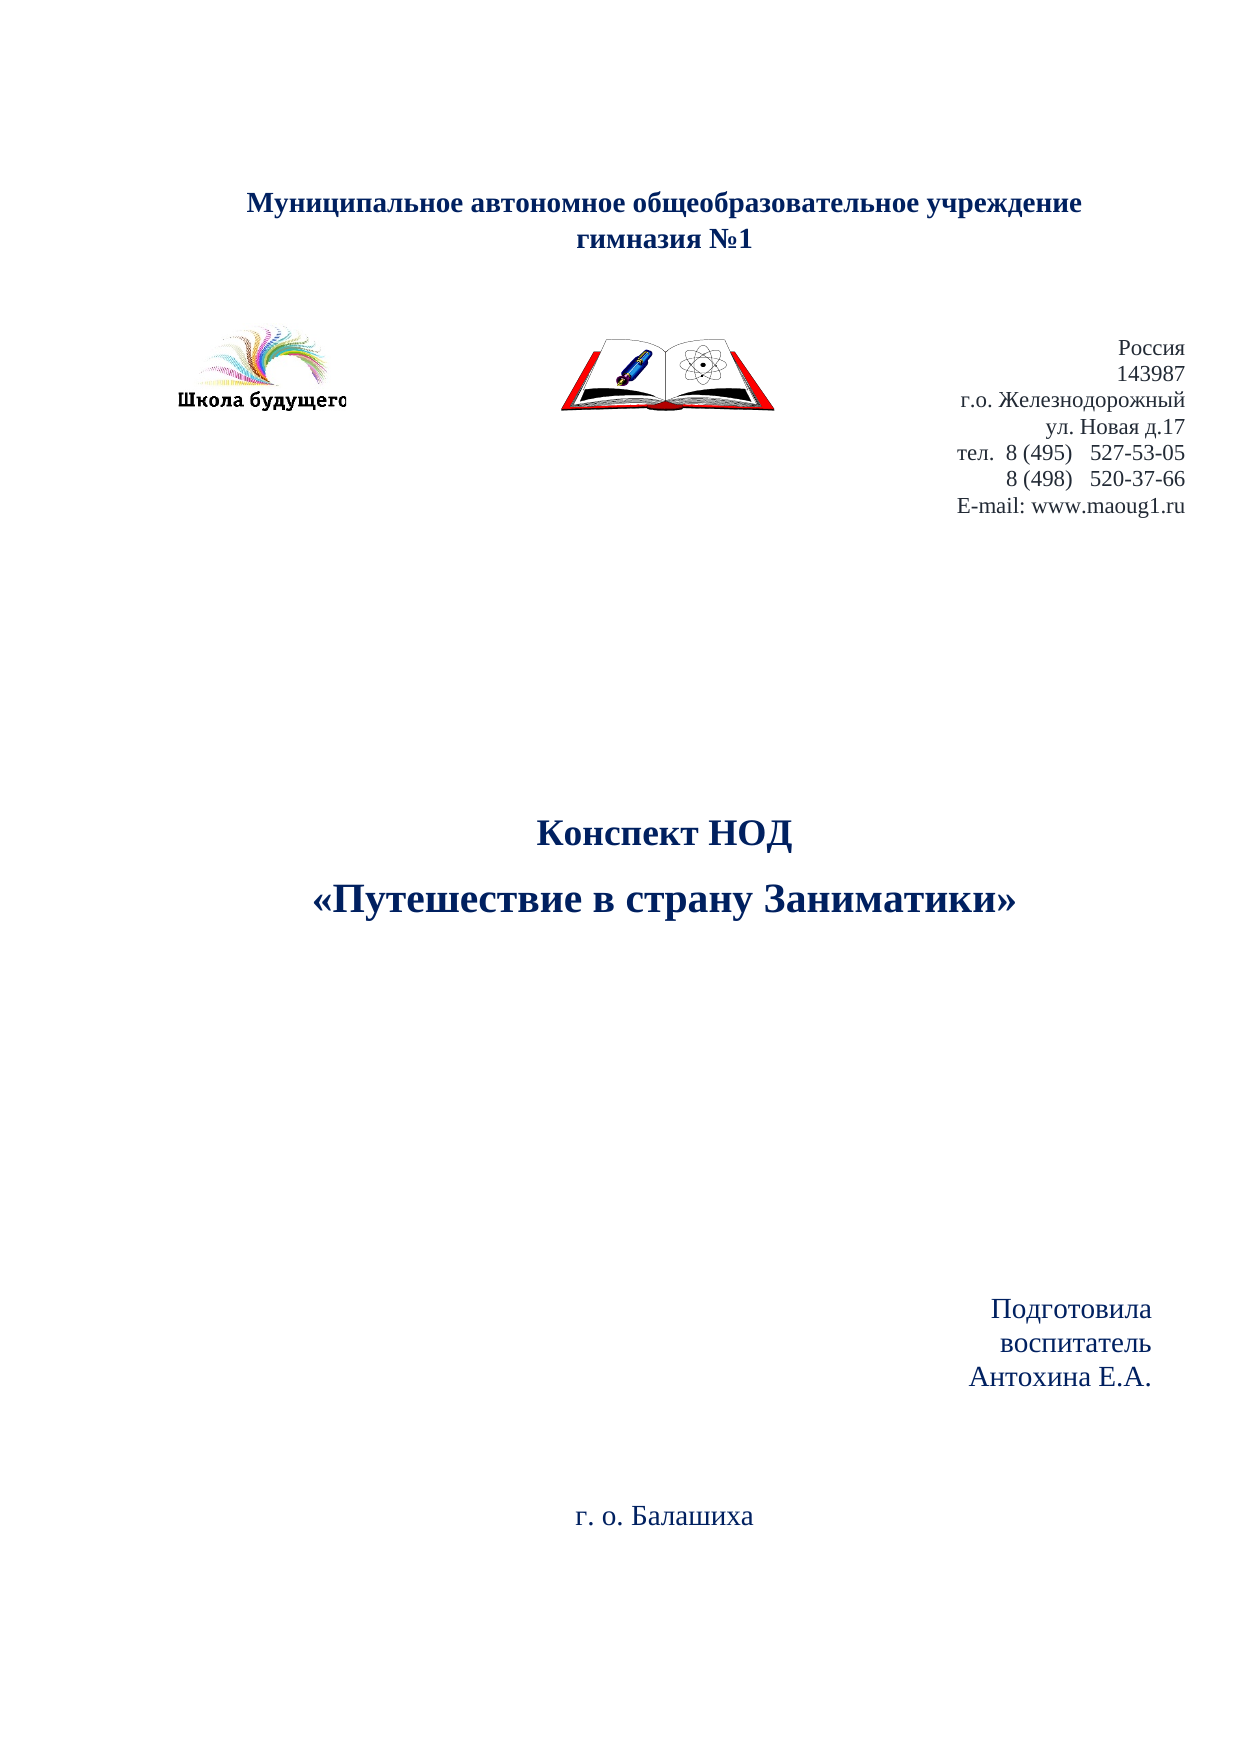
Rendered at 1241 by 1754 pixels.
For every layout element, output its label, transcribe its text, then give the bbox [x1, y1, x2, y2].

picture [177, 323, 346, 417]
text Антохина Е.А. [177, 1359, 1152, 1392]
text воспитатель [177, 1325, 1152, 1359]
text Конспект НОД [177, 810, 1152, 853]
text гимназия №1 [177, 221, 1152, 255]
text г. о. Балашиха [177, 1498, 1152, 1531]
text Подготовила [177, 1292, 1152, 1325]
text «Путешествие в страну Заниматики» [177, 873, 1152, 921]
text Муниципальное автономное общеобразовательное учреждение [177, 185, 1152, 219]
